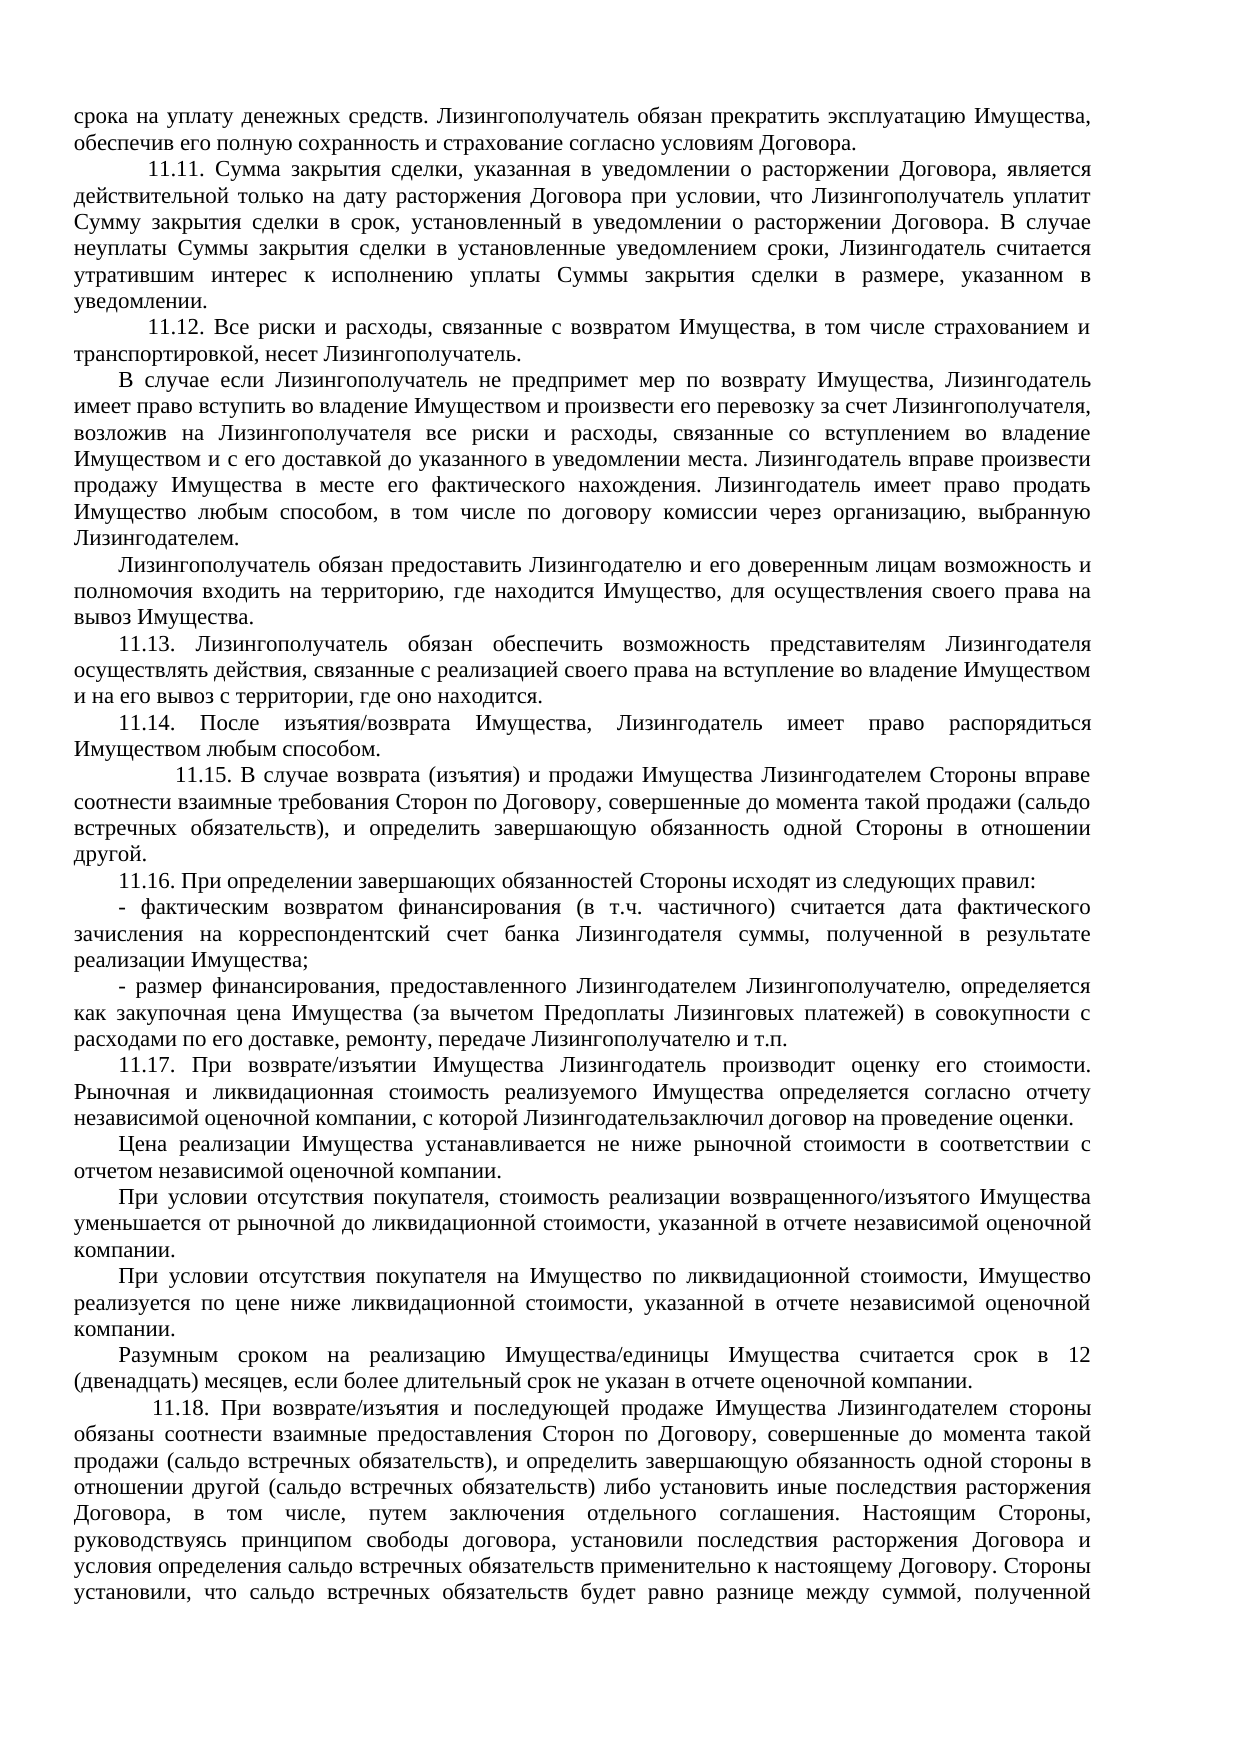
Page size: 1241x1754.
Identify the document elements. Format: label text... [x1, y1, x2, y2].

text Разумным сроком на реализацию Имущества/единицы Имущества считается срок в 12 (двенадцать) месяцев, если более длительный срок не указан в отчете оценочной компании. [74, 1341, 1092, 1394]
text При условии отсутствия покупателя, стоимость реализации возвращенного/изъятого Имущества уменьшается от рыночной до ликвидационной стоимости, указанной в отчете независимой оценочной компании. [74, 1183, 1092, 1262]
text Лизингополучатель обязан предоставить Лизингодателю и его доверенным лицам возможность и полномочия входить на территорию, где находится Имущество, для осуществления своего права на вывоз Имущества. [74, 551, 1092, 630]
text - размер финансирования, предоставленного Лизингодателем Лизингополучателю, определяется как закупочная цена Имущества (за вычетом Предоплаты Лизинговых платежей) в совокупности с расходами по его доставке, ремонту, передаче Лизингополучателю и т.п. [74, 972, 1092, 1051]
text 11.16. При определении завершающих обязанностей Стороны исходят из следующих правил: [74, 867, 1092, 893]
text 11.11. Сумма закрытия сделки, указанная в уведомлении о расторжении Договора, является действительной только на дату расторжения Договора при условии, что Лизингополучатель уплатит Сумму закрытия сделки в срок, установленный в уведомлении о расторжении Договора. В случае неуплаты Суммы закрытия сделки в установленные уведомлением сроки, Лизингодатель считается утратившим интерес к исполнению уплаты Суммы закрытия сделки в размере, указанном в уведомлении. [74, 155, 1092, 313]
text Цена реализации Имущества устанавливается не ниже рыночной стоимости в соответствии с отчетом независимой оценочной компании. [74, 1130, 1092, 1183]
text 11.15. В случае возврата (изъятия) и продажи Имущества Лизингодателем Стороны вправе соотнести взаимные требования Сторон по Договору, совершенные до момента такой продажи (сальдо встречных обязательств), и определить завершающую обязанность одной Стороны в отношении другой. [74, 761, 1092, 867]
text 11.17. При возврате/изъятии Имущества Лизингодатель производит оценку его стоимости. Рыночная и ликвидационная стоимость реализуемого Имущества определяется согласно отчету независимой оценочной компании, с которой Лизингодательзаключил договор на проведение оценки. [74, 1051, 1092, 1130]
text При условии отсутствия покупателя на Имущество по ликвидационной стоимости, Имущество реализуется по цене ниже ликвидационной стоимости, указанной в отчете независимой оценочной компании. [74, 1262, 1092, 1341]
text 11.14. После изъятия/возврата Имущества, Лизингодатель имеет право распорядиться Имуществом любым способом. [74, 709, 1092, 761]
text - фактическим возвратом финансирования (в т.ч. частичного) считается дата фактического зачисления на корреспондентский счет банка Лизингодателя суммы, полученной в результате реализации Имущества; [74, 893, 1092, 972]
text 11.13. Лизингополучатель обязан обеспечить возможность представителям Лизингодателя осуществлять действия, связанные с реализацией своего права на вступление во владение Имуществом и на его вывоз с территории, где оно находится. [74, 630, 1092, 709]
text В случае если Лизингополучатель не предпримет мер по возврату Имущества, Лизингодатель имеет право вступить во владение Имуществом и произвести его перевозку за счет Лизингополучателя, возложив на Лизингополучателя все риски и расходы, связанные со вступлением во владение Имуществом и с его доставкой до указанного в уведомлении места. Лизингодатель вправе произвести продажу Имущества в месте его фактического нахождения. Лизингодатель имеет право продать Имущество любым способом, в том числе по договору комиссии через организацию, выбранную Лизингодателем. [74, 366, 1092, 551]
text 11.12. Все риски и расходы, связанные с возвратом Имущества, в том числе страхованием и транспортировкой, несет Лизингополучатель. [74, 313, 1092, 366]
